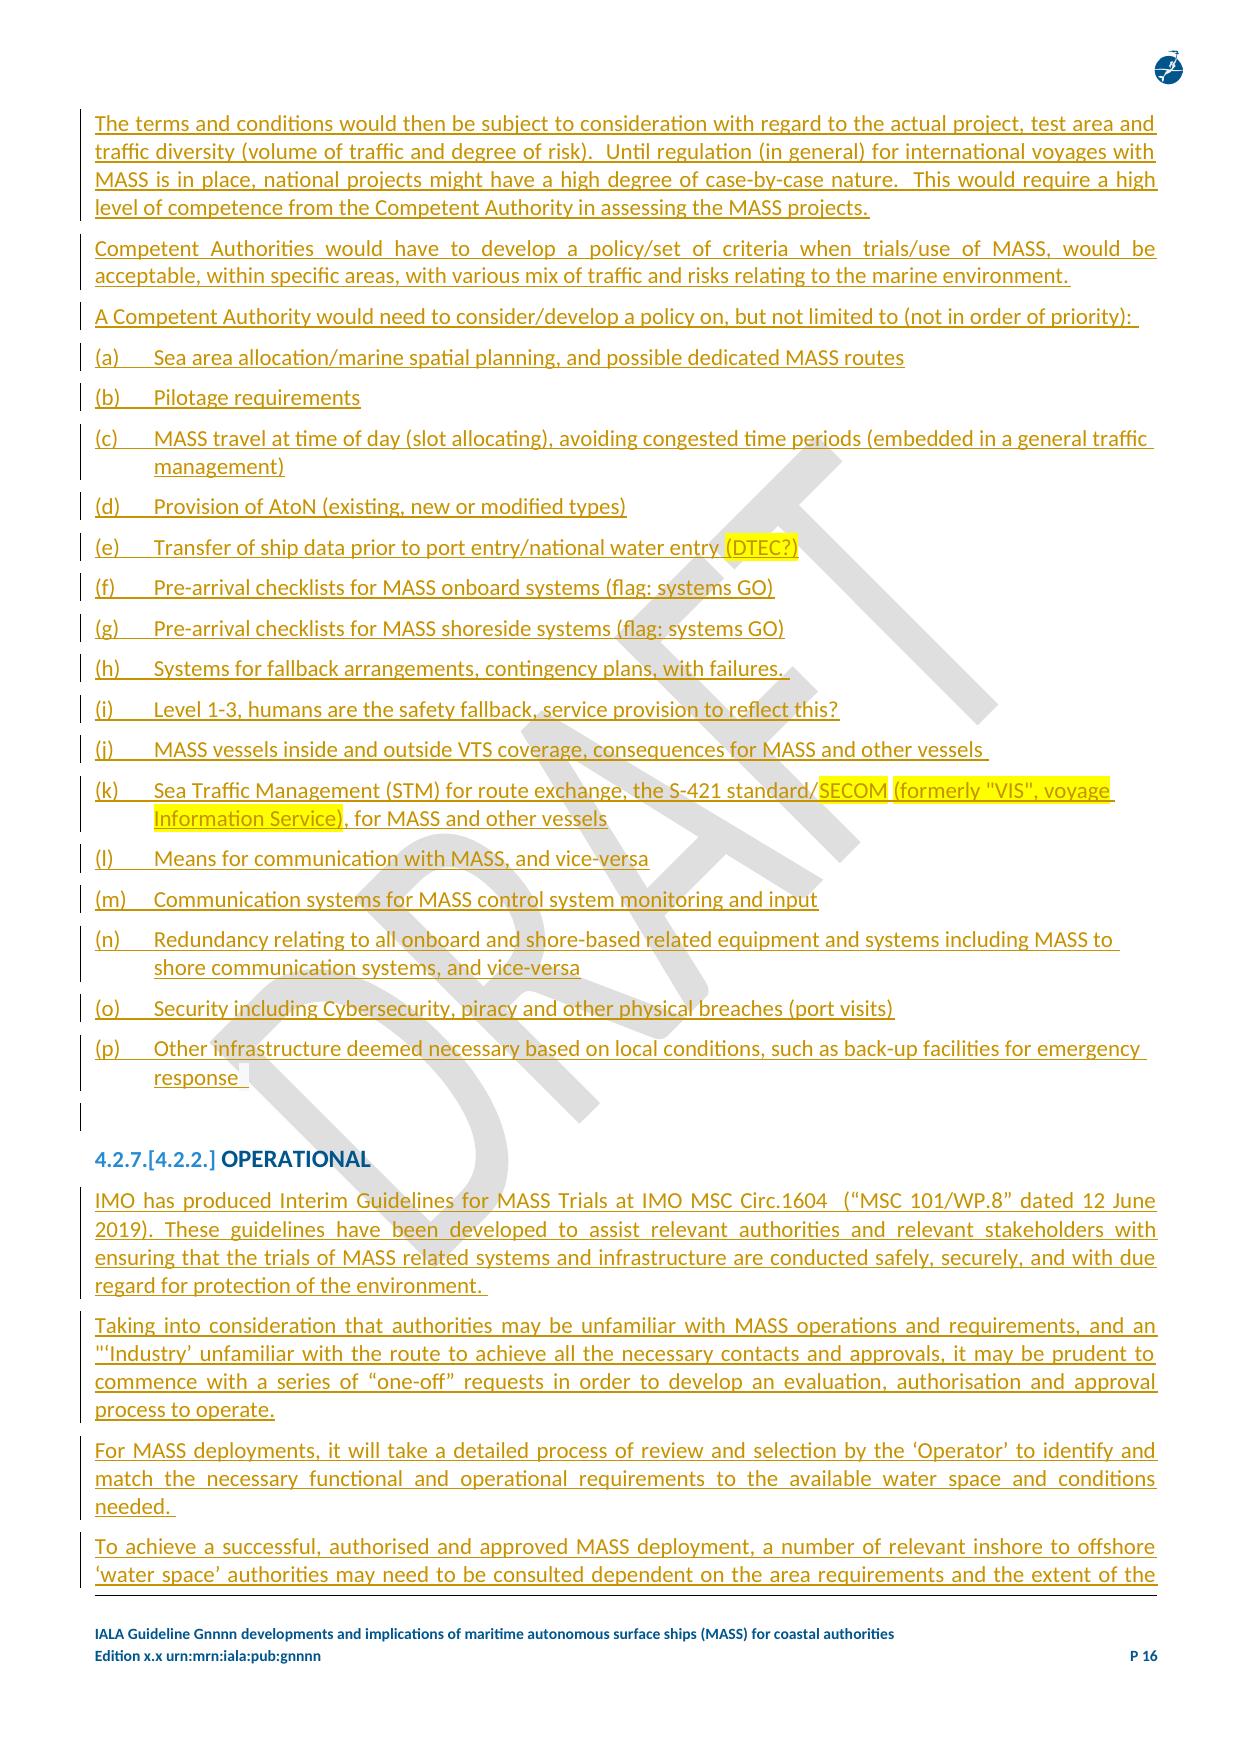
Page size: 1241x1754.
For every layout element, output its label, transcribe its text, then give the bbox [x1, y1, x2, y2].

subtitle Operational [94, 1144, 1069, 1174]
picture [1123, 0, 1241, 119]
